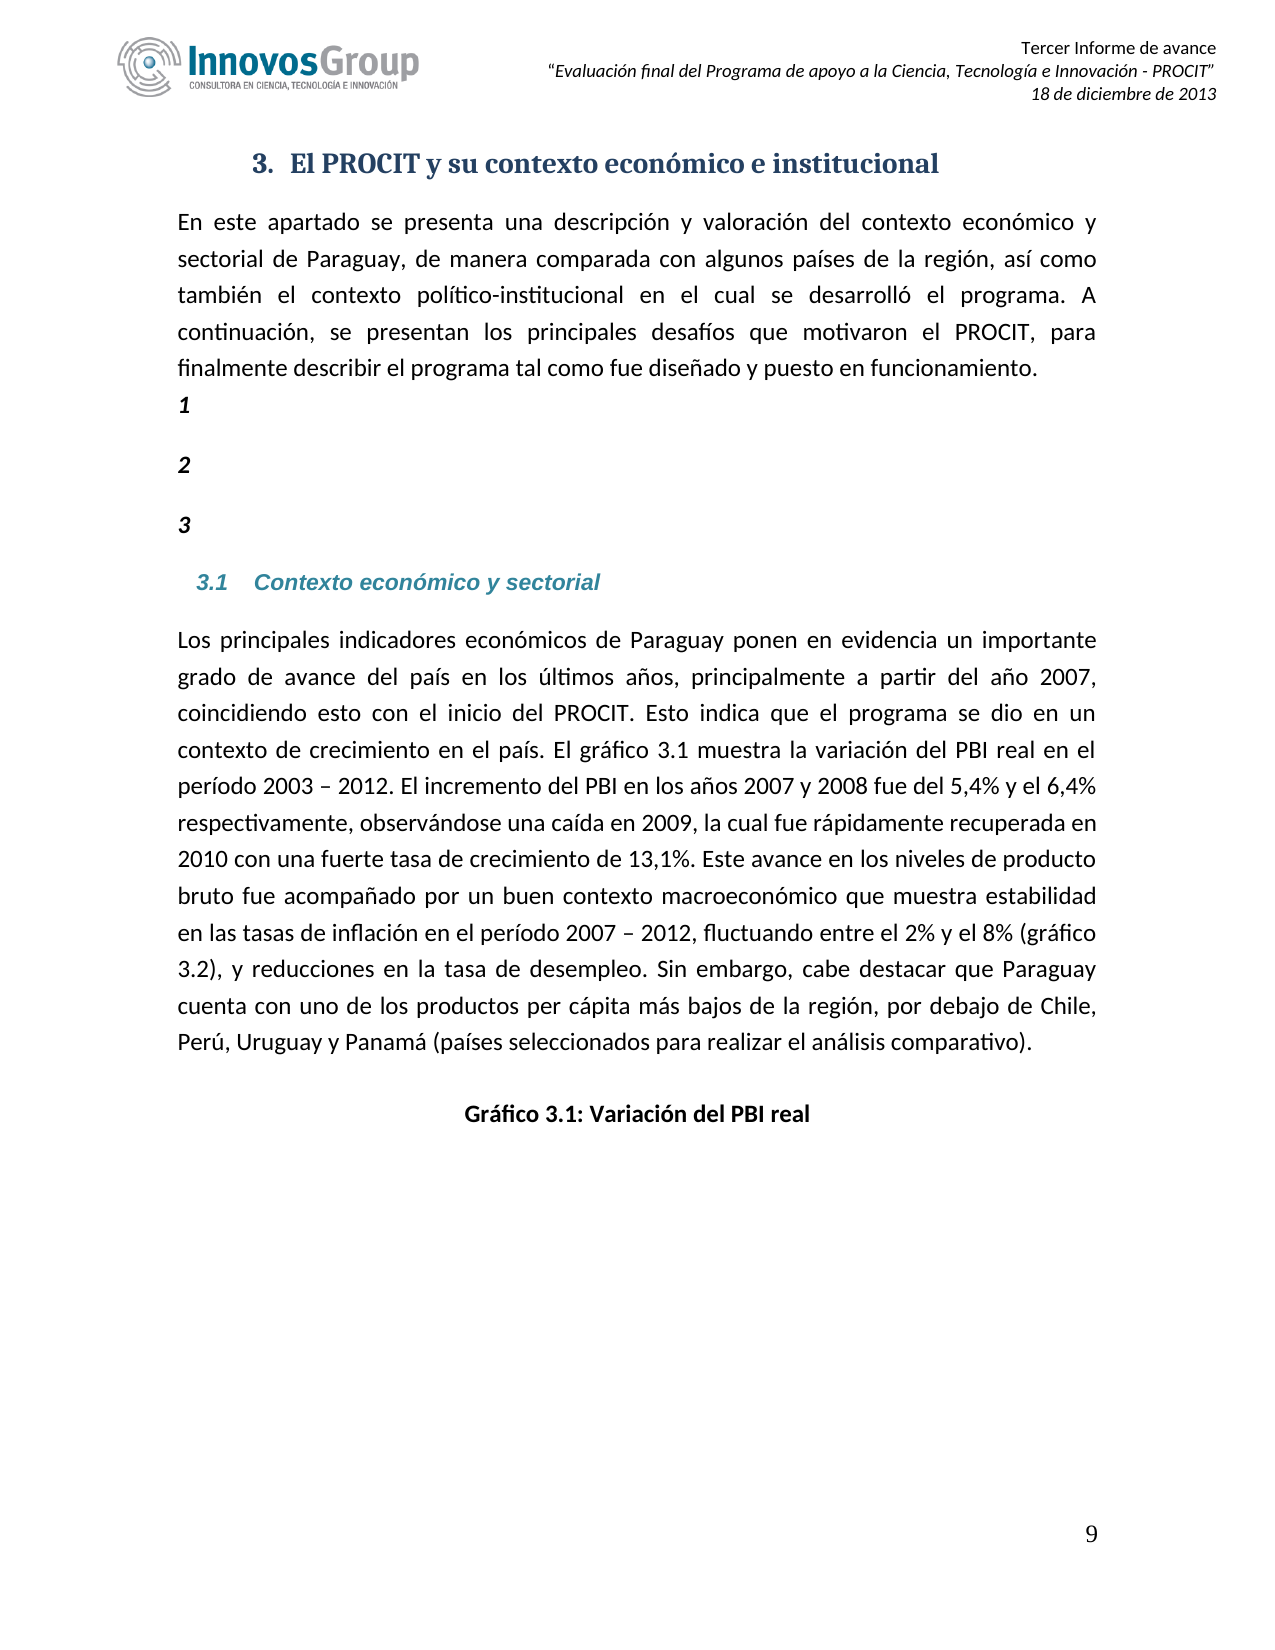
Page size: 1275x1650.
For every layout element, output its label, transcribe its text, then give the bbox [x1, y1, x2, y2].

picture [117, 37, 419, 97]
subtitle El PROCIT y su contexto económico e institucional [252, 148, 1098, 181]
text Gráfico 3.1: Variación del PBI real [177, 1098, 1098, 1128]
subtitle Contexto económico y sectorial [196, 569, 1098, 595]
list Los principales indicadores económicos de Paraguay ponen en evidencia un importante grado de avance del país en los últimos años, principalmente a partir del año 2007, coincidiendo esto con el inicio del PROCIT. Esto indica que el programa se dio en un contexto de crecimiento en el país. El gráfico 3.1 muestra la variación del PBI real en el período 2003 – 2012. El incremento del PBI en los años 2007 y 2008 fue del 5,4% y el 6,4% respectivamente, observándose una caída en 2009, la cual fue rápidamente recuperada en 2010 con una fuerte tasa de crecimiento de 13,1%. Este avance en los niveles de producto bruto fue acompañado por un buen contexto macroeconómico que muestra estabilidad en las tasas de inflación en el período 2007 – 2012, fluctuando entre el 2% y el 8% (gráfico 3.2), y reducciones en la tasa de desempleo. Sin embargo, cabe destacar que Paraguay cuenta con uno de los productos per cápita más bajos de la región, por debajo de Chile, Perú, Uruguay y Panamá (países seleccionados para realizar el análisis comparativo). [177, 624, 1098, 1057]
list En este apartado se presenta una descripción y valoración del contexto económico y sectorial de Paraguay, de manera comparada con algunos países de la región, así como también el contexto político-institucional en el cual se desarrolló el programa. A continuación, se presentan los principales desafíos que motivaron el PROCIT, para finalmente describir el programa tal como fue diseñado y puesto en funcionamiento. [177, 206, 1098, 383]
